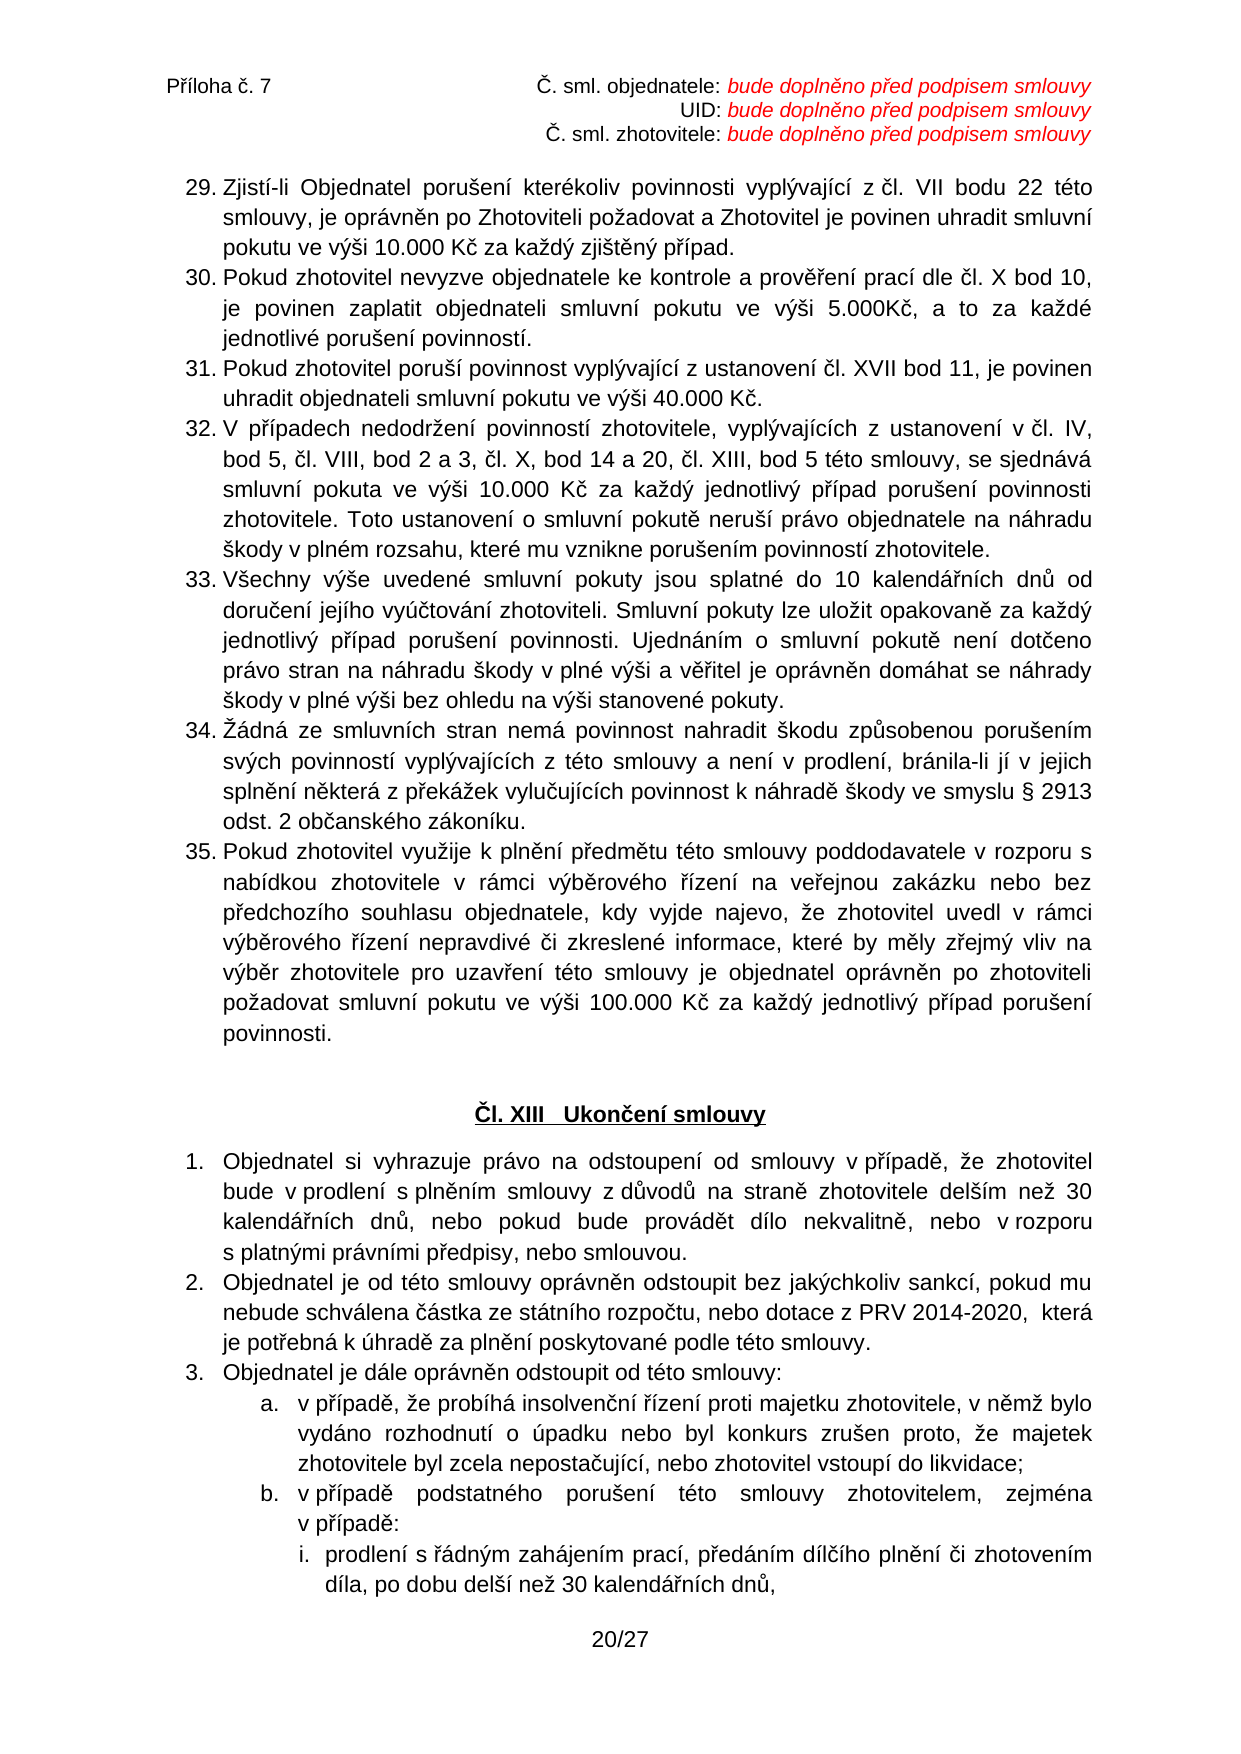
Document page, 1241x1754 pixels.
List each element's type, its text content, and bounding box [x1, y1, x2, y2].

list Pokud zhotovitel poruší povinnost vyplývající z ustanovení čl. XVII bod 11, je povinen uhradit objednateli smluvní pokutu ve výši 40.000 Kč. [185, 355, 1093, 411]
list Objednatel je od této smlouvy oprávněn odstoupit bez jakýchkoliv sankcí, pokud mu nebude schválena částka ze státního rozpočtu, nebo dotace z PRV 2014-2020, která je potřebná k úhradě za plnění poskytované podle této smlouvy. [185, 1269, 1093, 1356]
list v případě podstatného porušení této smlouvy zhotovitelem, zejména v případě: [260, 1480, 1093, 1537]
list Žádná ze smluvních stran nemá povinnost nahradit škodu způsobenou porušením svých povinností vyplývajících z této smlouvy a není v prodlení, bránila-li jí v jejich splnění některá z překážek vylučujících povinnost k náhradě škody ve smyslu § 2913 odst. 2 občanského zákoníku. [185, 717, 1093, 834]
list prodlení s řádným zahájením prací, předáním dílčího plnění či zhotovením díla, po dobu delší než 30 kalendářních dnů, [310, 1541, 1093, 1597]
list v případě, že probíhá insolvenční řízení proti majetku zhotovitele, v němž bylo vydáno rozhodnutí o úpadku nebo byl konkurs zrušen proto, že majetek zhotovitele byl zcela nepostačující, nebo zhotovitel vstoupí do likvidace; [260, 1389, 1093, 1476]
text Čl. XIII Ukončení smlouvy [148, 1101, 1093, 1127]
list Objednatel si vyhrazuje právo na odstoupení od smlouvy v případě, že zhotovitel bude v prodlení s plněním smlouvy z důvodů na straně zhotovitele delším než 30 kalendářních dnů, nebo pokud bude provádět dílo nekvalitně, nebo v rozporu s platnými právními předpisy, nebo smlouvou. [185, 1148, 1093, 1265]
list Pokud zhotovitel využije k plnění předmětu této smlouvy poddodavatele v rozporu s nabídkou zhotovitele v rámci výběrového řízení na veřejnou zakázku nebo bez předchozího souhlasu objednatele, kdy vyjde najevo, že zhotovitel uvedl v rámci výběrového řízení nepravdivé či zkreslené informace, které by měly zřejmý vliv na výběr zhotovitele pro uzavření této smlouvy je objednatel oprávněn po zhotoviteli požadovat smluvní pokutu ve výši 100.000 Kč za každý jednotlivý případ porušení povinnosti. [185, 838, 1093, 1046]
list Objednatel je dále oprávněn odstoupit od této smlouvy: [185, 1359, 1093, 1386]
list Zjistí-li Objednatel porušení kterékoliv povinnosti vyplývající z čl. VII bodu 22 této smlouvy, je oprávněn po Zhotoviteli požadovat a Zhotovitel je povinen uhradit smluvní pokutu ve výši 10.000 Kč za každý zjištěný případ. [185, 174, 1093, 260]
list V případech nedodržení povinností zhotovitele, vyplývajících z ustanovení v čl. IV, bod 5, čl. VIII, bod 2 a 3, čl. X, bod 14 a 20, čl. XIII, bod 5 této smlouvy, se sjednává smluvní pokuta ve výši 10.000 Kč za každý jednotlivý případ porušení povinnosti zhotovitele. Toto ustanovení o smluvní pokutě neruší právo objednatele na náhradu škody v plném rozsahu, které mu vznikne porušením povinností zhotovitele. [185, 415, 1093, 562]
list Pokud zhotovitel nevyzve objednatele ke kontrole a prověření prací dle čl. X bod 10, je povinen zaplatit objednateli smluvní pokutu ve výši 5.000Kč, a to za každé jednotlivé porušení povinností. [185, 264, 1093, 351]
list Všechny výše uvedené smluvní pokuty jsou splatné do 10 kalendářních dnů od doručení jejího vyúčtování zhotoviteli. Smluvní pokuty lze uložit opakovaně za každý jednotlivý případ porušení povinnosti. Ujednáním o smluvní pokutě není dotčeno právo stran na náhradu škody v plné výši a věřitel je oprávněn domáhat se náhrady škody v plné výši bez ohledu na výši stanovené pokuty. [185, 566, 1093, 713]
